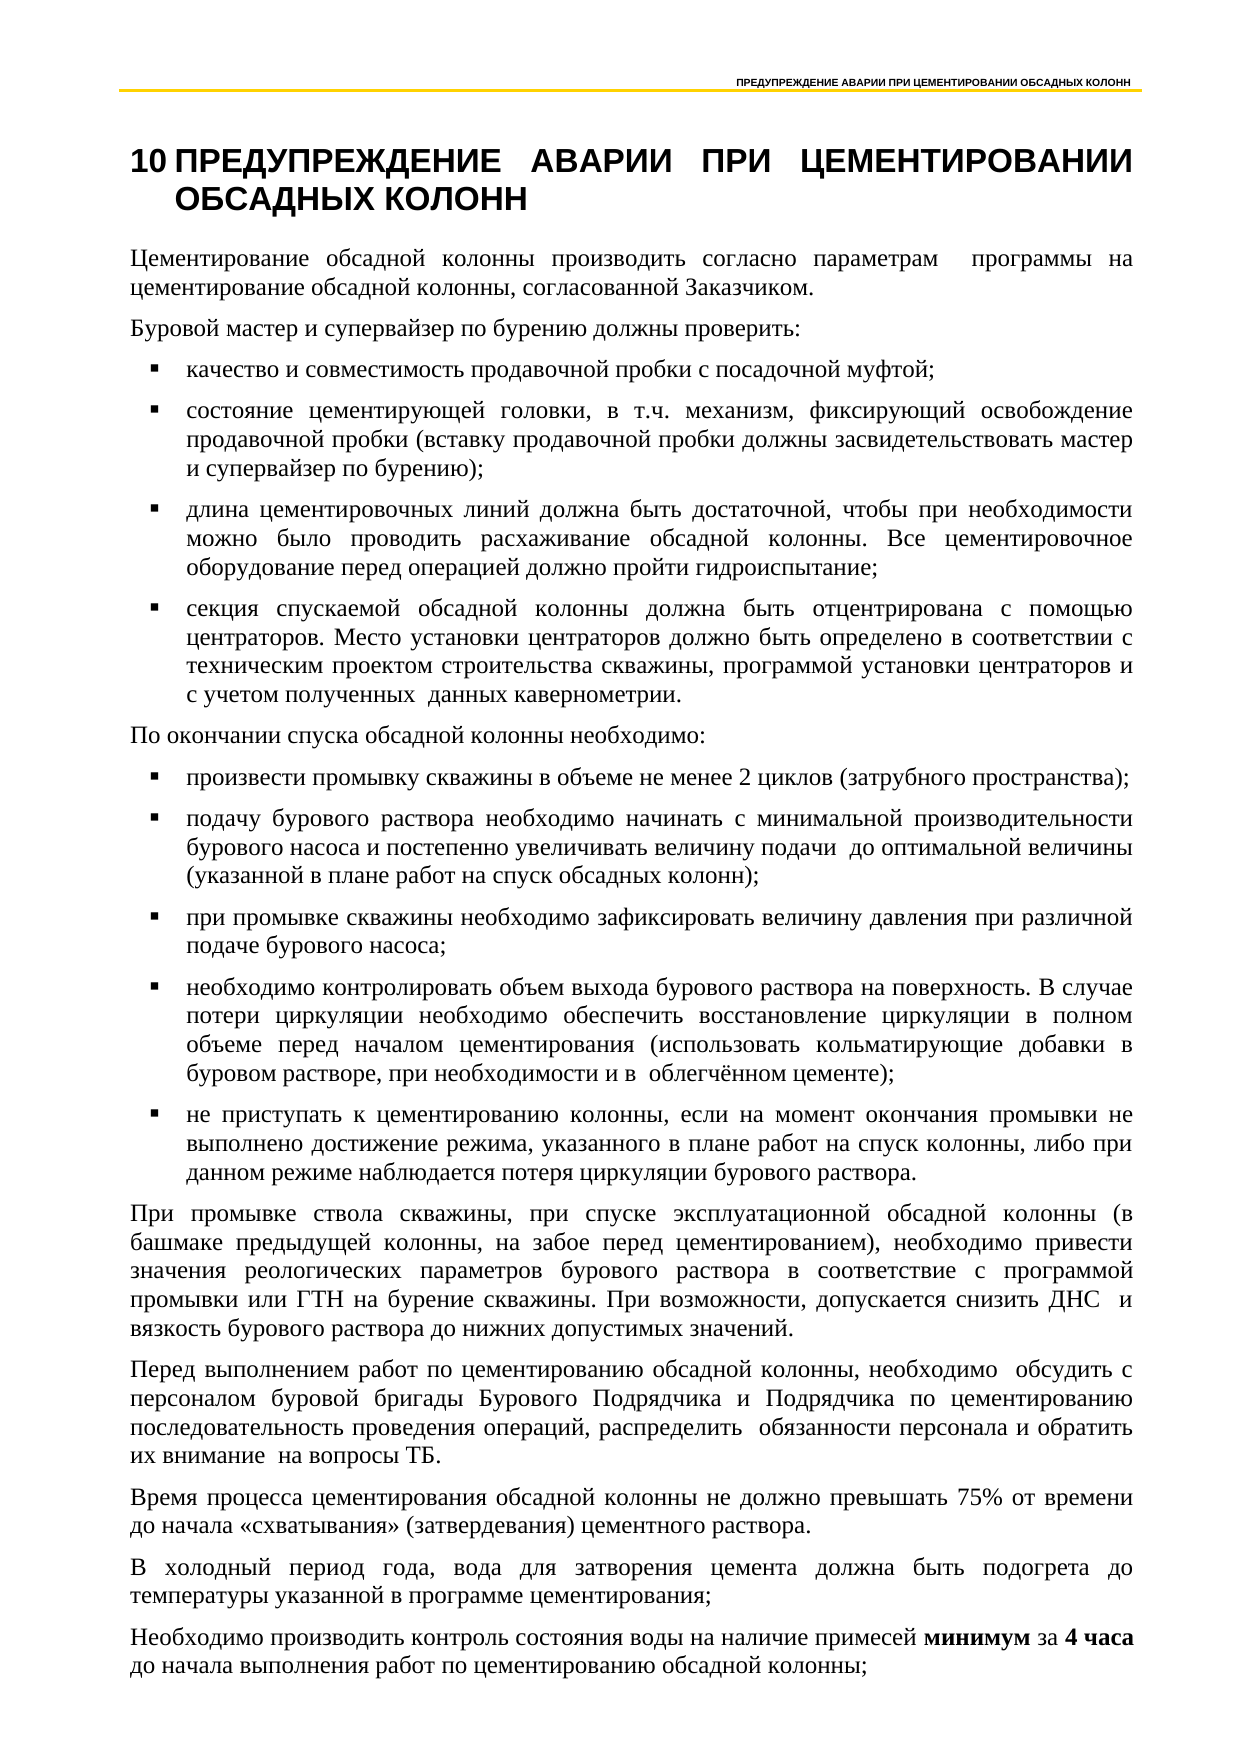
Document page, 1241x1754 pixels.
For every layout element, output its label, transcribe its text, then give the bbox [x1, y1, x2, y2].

list Перед выполнением работ по цементированию обсадной колонны, необходимо обсудить с персоналом буровой бригады Бурового Подрядчика и Подрядчика по цементированию последовательность проведения операций, распределить обязанности персонала и обратить их внимание на вопросы ТБ. [130, 1354, 1134, 1469]
list состояние цементирующей головки, в т.ч. механизм, фиксирующий освобождение продавочной пробки (вставку продавочной пробки должны засвидетельствовать мастер и супервайзер по бурению); [149, 395, 1134, 482]
list не приступать к цементированию колонны, если на момент окончания промывки не выполнено достижение режима, указанного в плане работ на спуск колонны, либо при данном режиме наблюдается потеря циркуляции бурового раствора. [149, 1099, 1134, 1185]
list длина цементировочных линий должна быть достаточной, чтобы при необходимости можно было проводить расхаживание обсадной колонны. Все цементировочное оборудование перед операцией должно пройти гидроиспытание; [149, 494, 1134, 580]
list при промывке скважины необходимо зафиксировать величину давления при различной подаче бурового насоса; [149, 902, 1134, 959]
list При промывке ствола скважины, при спуске эксплуатационной обсадной колонны (в башмаке предыдущей колонны, на забое перед цементированием), необходимо привести значения реологических параметров бурового раствора в соответствие с программой промывки или ГТН на бурение скважины. При возможности, допускается снизить ДНС и вязкость бурового раствора до нижних допустимых значений. [130, 1198, 1134, 1342]
list необходимо контролировать объем выхода бурового раствора на поверхность. В случае потери циркуляции необходимо обеспечить восстановление циркуляции в полном объеме перед началом цементирования (использовать кольматирующие добавки в буровом растворе, при необходимости и в облегчённом цементе); [149, 972, 1134, 1087]
list В холодный период года, вода для затворения цемента должна быть подогрета до температуры указанной в программе цементирования; [130, 1552, 1134, 1609]
list По окончании спуска обсадной колонны необходимо: [130, 720, 1134, 749]
list произвести промывку скважины в объеме не менее 2 циклов (затрубного пространства); [149, 762, 1134, 790]
list Буровой мастер и супервайзер по бурению должны проверить: [130, 313, 1134, 342]
text Необходимо производить контроль состояния воды на наличие примесей минимум за 4 часа до начала выполнения работ по цементированию обсадной колонны; [130, 1622, 1134, 1679]
list Цементирование обсадной колонны производить согласно параметрам программы на цементирование обсадной колонны, согласованной Заказчиком. [130, 243, 1134, 300]
list секция спускаемой обсадной колонны должна быть отцентрирована с помощью центраторов. Место установки центраторов должно быть определено в соответствии с техническим проектом строительства скважины, программой установки центраторов и с учетом полученных данных кавернометрии. [149, 593, 1134, 708]
list подачу бурового раствора необходимо начинать с минимальной производительности бурового насоса и постепенно увеличивать величину подачи до оптимальной величины (указанной в плане работ на спуск обсадных колонн); [149, 803, 1134, 889]
list качество и совместимость продавочной пробки с посадочной муфтой; [149, 354, 1134, 383]
list Время процесса цементирования обсадной колонны не должно превышать 75% от времени до начала «схватывания» (затвердевания) цементного раствора. [130, 1482, 1134, 1539]
subtitle 10 Предупреждение аварии при цементировании обсадных колонн [130, 141, 1134, 218]
